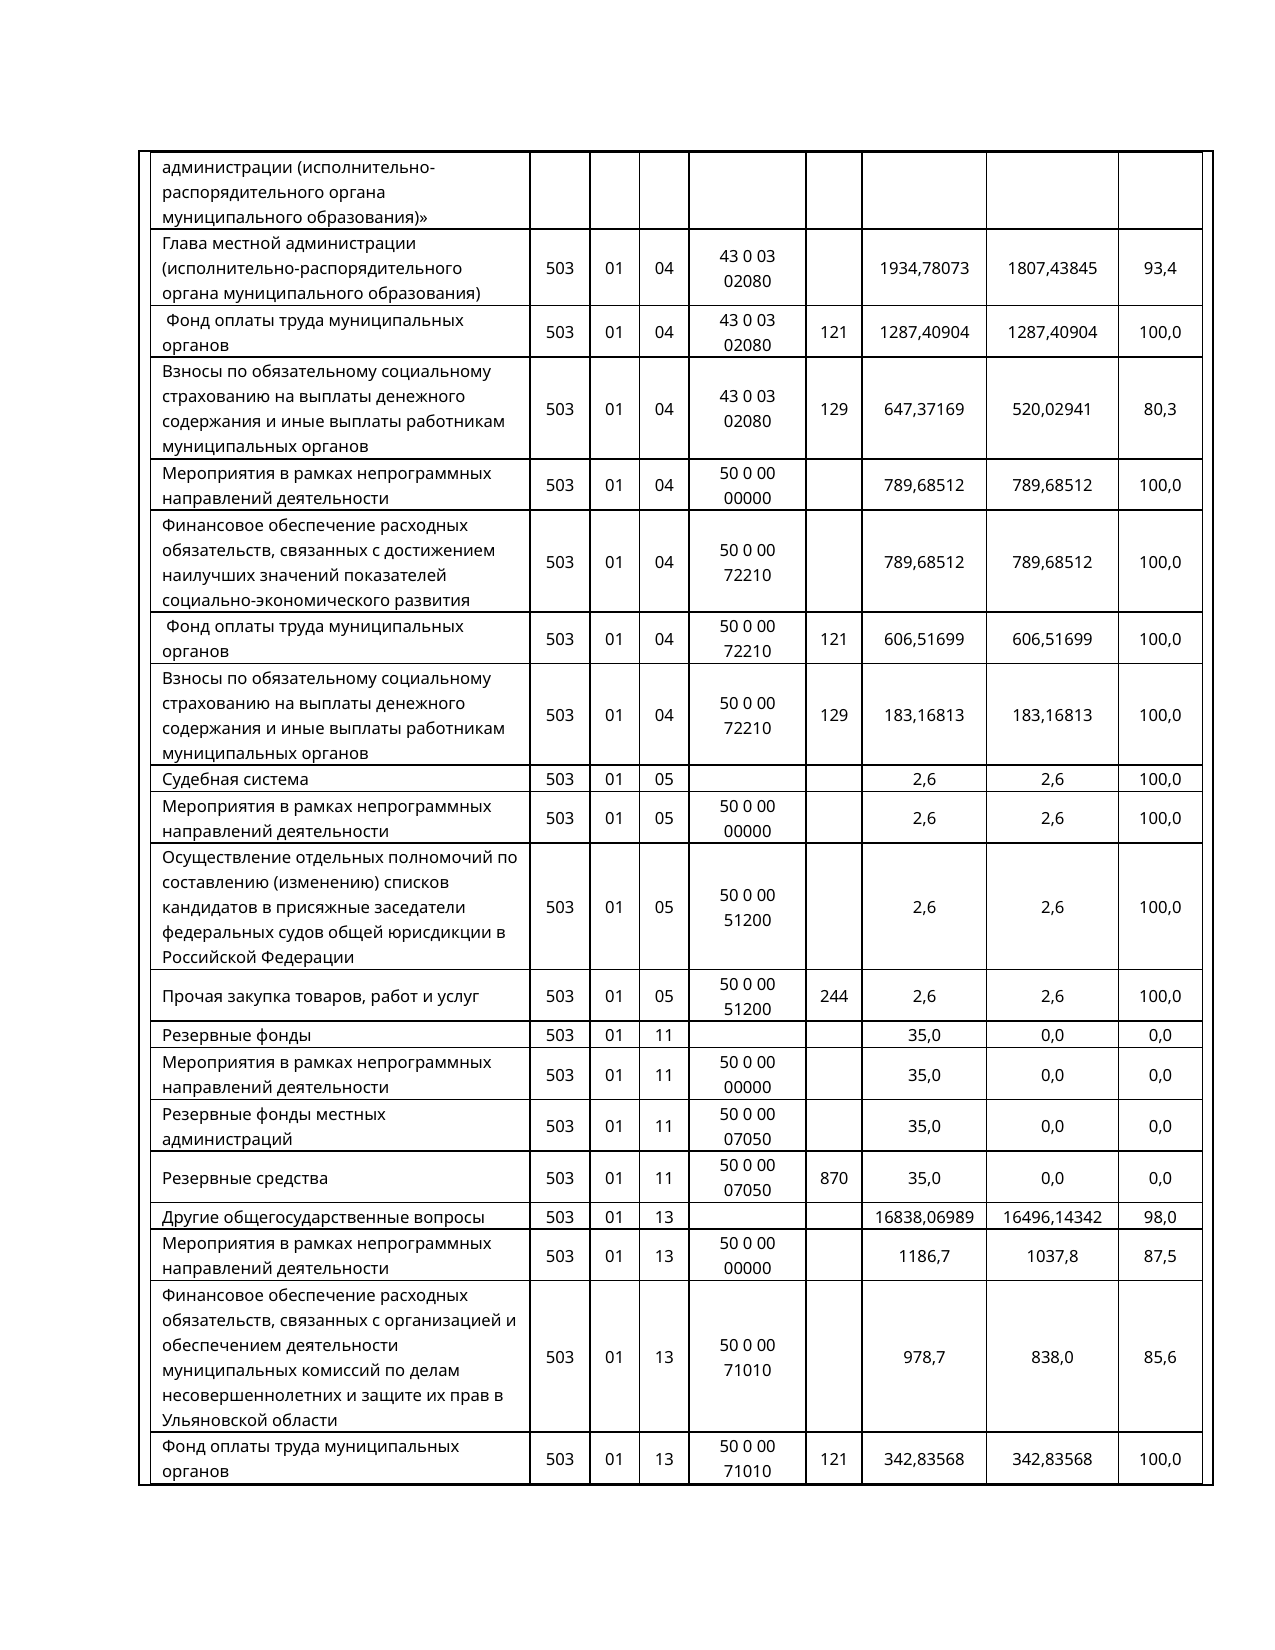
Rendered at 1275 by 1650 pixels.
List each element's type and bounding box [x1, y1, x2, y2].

table_header [1203, 152, 1212, 1484]
table_header [140, 152, 150, 1484]
